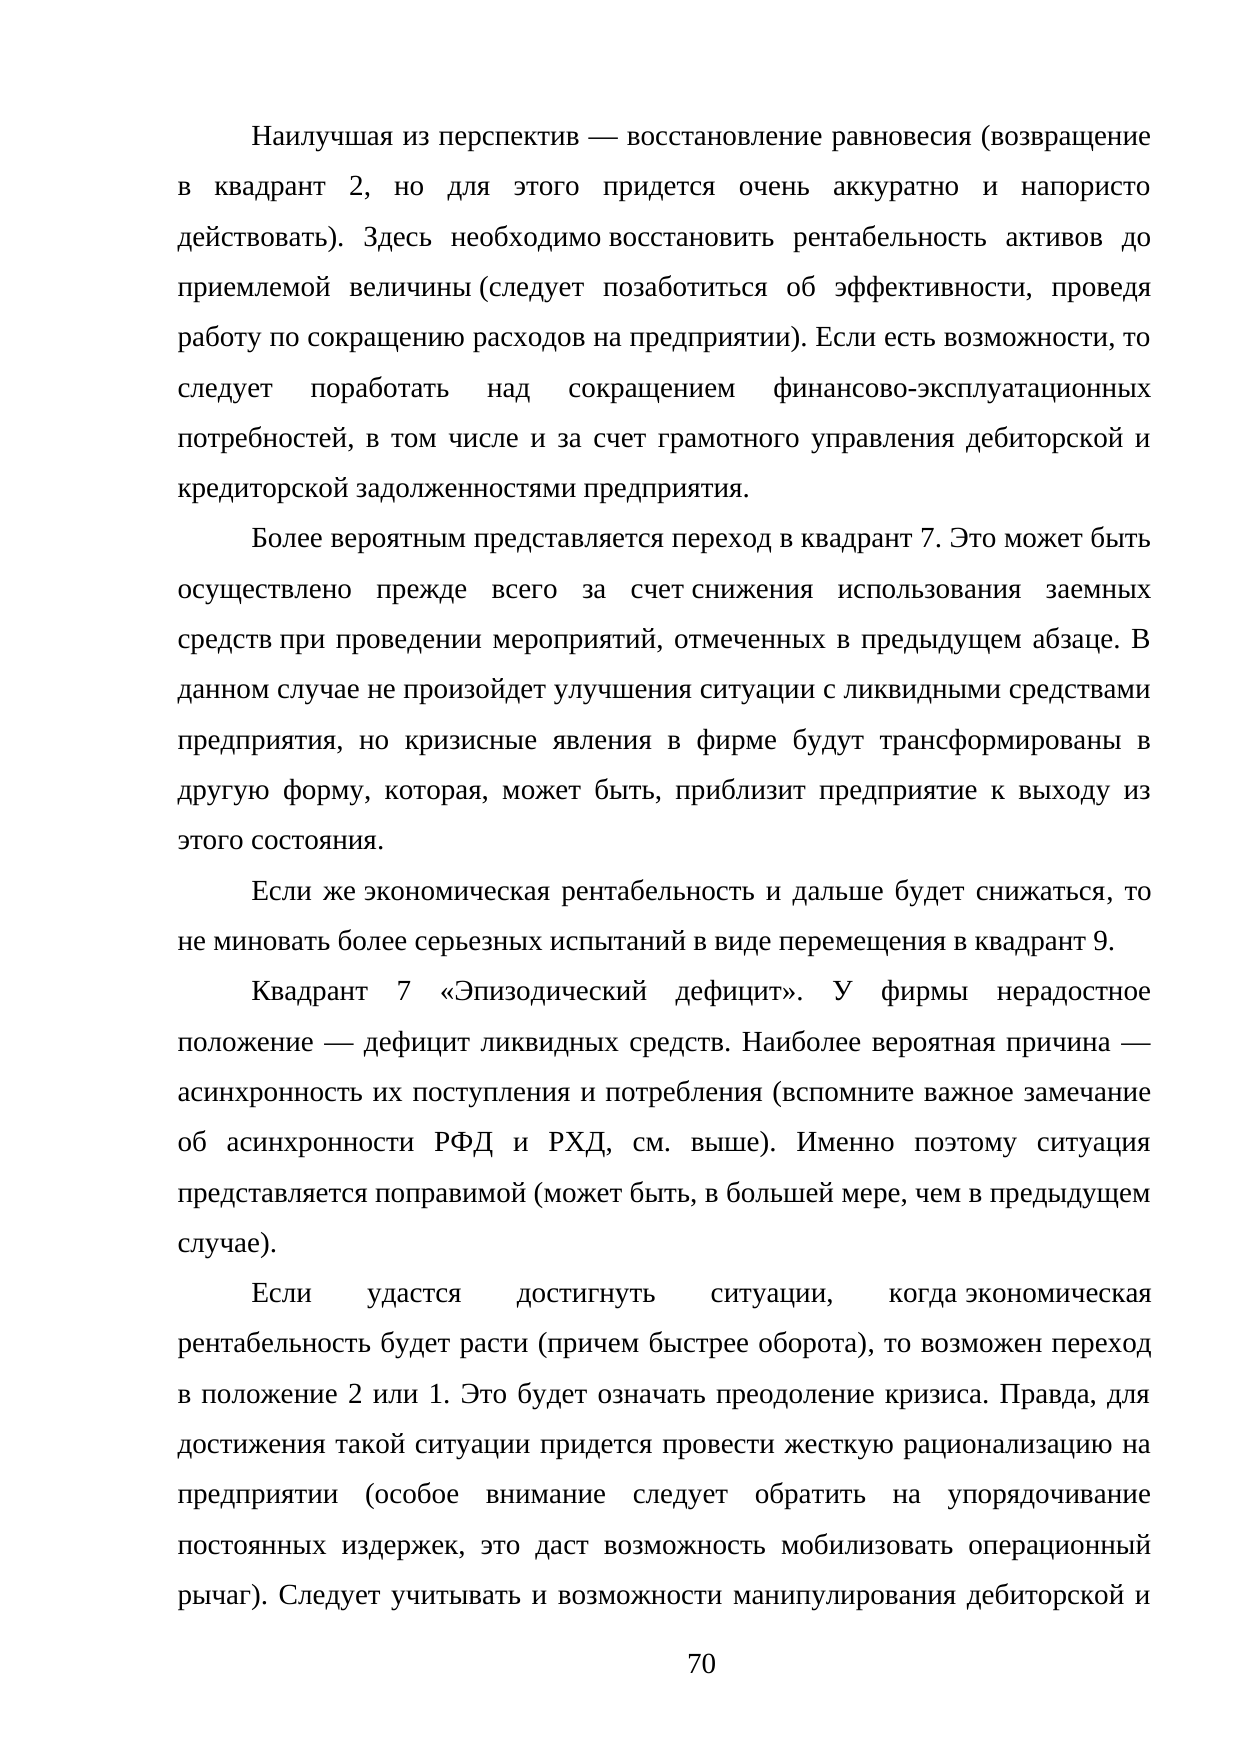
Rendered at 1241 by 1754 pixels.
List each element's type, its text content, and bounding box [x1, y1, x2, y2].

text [177, 1275, 1152, 1611]
text Квадрант 7 «Эпизодический дефицит». У фирмы нерадостное положение — дефицит ликвидных средств. Наиболее вероятная причина — асинхронность их поступления и потребления (вспомните важное замечание об асинхронности РФД и РХД, см. выше). Именно поэтому ситуация представляется поправимой (может быть, в большей мере, чем в предыдущем случае). [177, 973, 1152, 1258]
text Более вероятным представляется переход в квадрант 7. Это может быть осуществлено прежде всего за счет снижения использования заемных средств при проведении мероприятий, отмеченных в предыдущем абзаце. В данном случае не произойдет улучшения ситуации с ликвидными средствами предприятия, но кризисные явления в фирме будут трансформированы в другую форму, которая, может быть, приблизит предприятие к выходу из этого состояния. [177, 521, 1152, 856]
text Наилучшая из перспектив — восстановление равновесия (возвращение в квадрант 2, но для этого придется очень аккуратно и напористо действовать). Здесь необходимо восстановить рентабельность активов до приемлемой величины (следует позаботиться об эффективности, проведя работу по сокращению расходов на предприятии). Если есть возможности, то следует поработать над сокращением финансово-эксплуатационных потребностей, в том числе и за счет грамотного управления дебиторской и кредиторской задолженностями предприятия. [177, 118, 1152, 504]
text Если же экономическая рентабельность и дальше будет снижаться, то не миновать более серьезных испытаний в виде перемещения в квадрант 9. [177, 873, 1152, 957]
